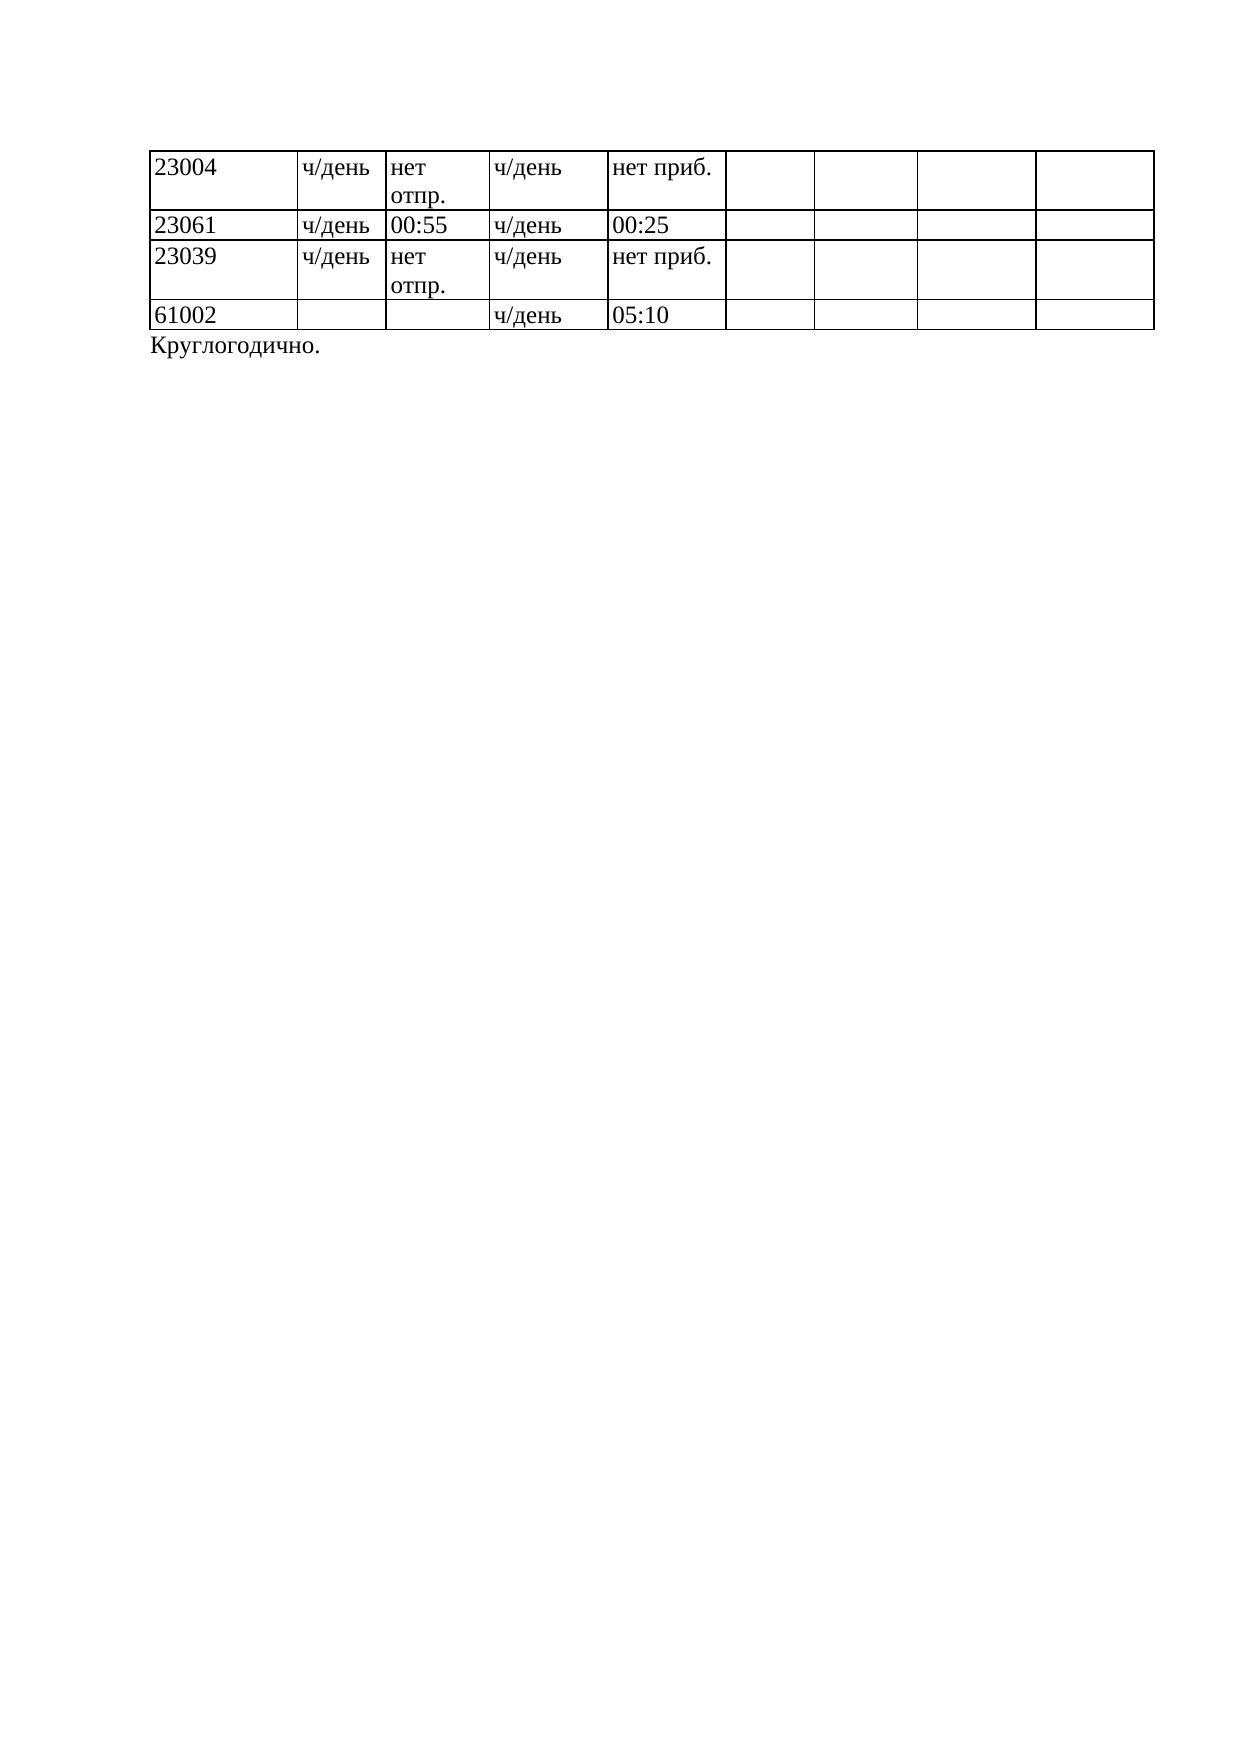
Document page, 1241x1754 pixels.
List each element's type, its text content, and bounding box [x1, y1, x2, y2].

table_cell ч/день [298, 241, 385, 298]
table_cell 23004 [151, 152, 297, 209]
table_cell нет приб. [609, 241, 725, 298]
table_cell [1037, 241, 1153, 298]
table_cell [918, 152, 1035, 209]
table_cell [1037, 300, 1153, 329]
table_cell [727, 211, 814, 239]
table_cell [815, 152, 917, 209]
table_cell [815, 300, 917, 329]
table_cell нет отпр. [387, 152, 489, 209]
table_cell 05:10 [609, 300, 725, 329]
table_cell [298, 300, 385, 329]
table_cell [918, 300, 1035, 329]
table_cell [727, 152, 814, 209]
table_cell нет приб. [609, 152, 725, 209]
table_cell нет отпр. [387, 241, 489, 298]
table_cell 00:55 [387, 211, 489, 239]
text Круглогодично. [150, 330, 1090, 359]
table_cell ч/день [298, 211, 385, 239]
table_cell 23039 [151, 241, 297, 298]
table_cell [815, 241, 917, 298]
table_cell [815, 211, 917, 239]
table_cell [1037, 152, 1153, 209]
table_cell [1037, 211, 1153, 239]
table_cell 61002 [151, 300, 297, 329]
table_cell 23061 [151, 211, 297, 239]
table_cell ч/день [490, 241, 607, 298]
table_cell ч/день [490, 152, 607, 209]
table_cell [918, 211, 1035, 239]
table_cell [918, 241, 1035, 298]
table_cell ч/день [490, 300, 607, 329]
table_cell [387, 300, 489, 329]
table_cell [727, 300, 814, 329]
table_cell ч/день [490, 211, 607, 239]
table_cell 00:25 [609, 211, 725, 239]
table_cell [727, 241, 814, 298]
table_cell ч/день [298, 152, 385, 209]
